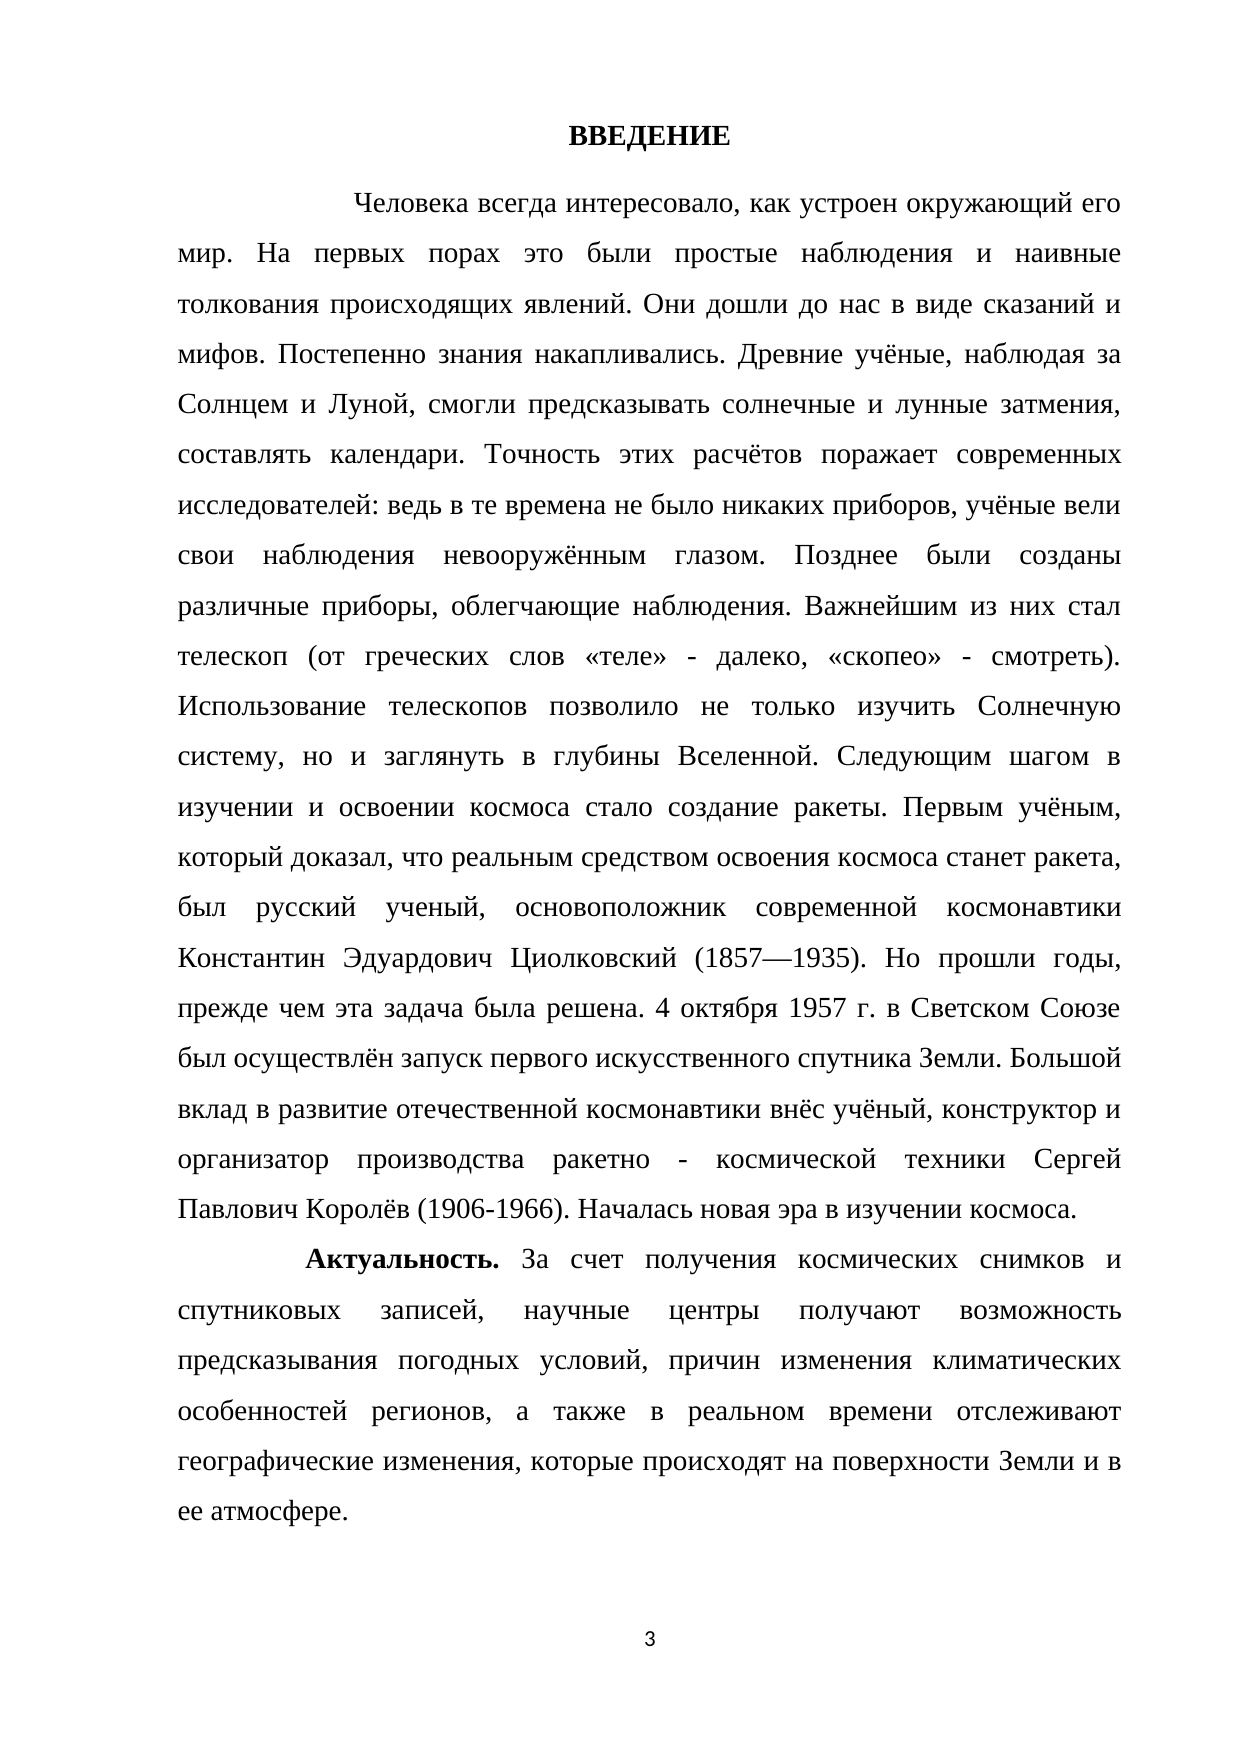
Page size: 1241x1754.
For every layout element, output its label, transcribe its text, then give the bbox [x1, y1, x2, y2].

text ВВЕДЕНИЕ [177, 118, 1122, 152]
text Человека всегда интересовало, как устроен окружающий его мир. На первых порах это были простые наблюдения и наивные толкования происходящих явлений. Они дошли до нас в виде сказаний и мифов. Постепенно знания накапливались. Древние учёные, наблюдая за Солнцем и Луной, смогли предсказывать солнечные и лунные затмения, составлять календари. Точность этих расчётов поражает современных исследователей: ведь в те времена не было никаких приборов, учёные вели свои наблюдения невооружённым глазом. Позднее были созданы различные приборы, облегчающие наблюдения. Важнейшим из них стал телескоп (от греческих слов «теле» - далеко, «скопео» - смотреть). Использование телескопов позволило не только изучить Солнечную систему, но и заглянуть в глубины Вселенной. Следующим шагом в изучении и освоении космоса стало создание ракеты. Первым учёным, который доказал, что реальным средством освоения космоса станет ракета, был русский ученый, основоположник современной космонавтики Константин Эдуардович Циолковский (1857—1935). Но прошли годы, прежде чем эта задача была решена. 4 октября 1957 г. в Светском Союзе был осуществлён запуск первого искусственного спутника Земли. Большой вклад в развитие отечественной космонавтики внёс учёный, конструктор и организатор производства ракетно - космической техники Сергей Павлович Королёв (1906-1966). Началась новая эра в изучении космоса. [177, 185, 1122, 1225]
text Актуальность. За счет получения космических снимков и спутниковых записей, научные центры получают возможность предсказывания погодных условий, причин изменения климатических особенностей регионов, а также в реальном времени отслеживают географические изменения, которые происходят на поверхности Земли и в ее атмосфере. [177, 1242, 1122, 1527]
